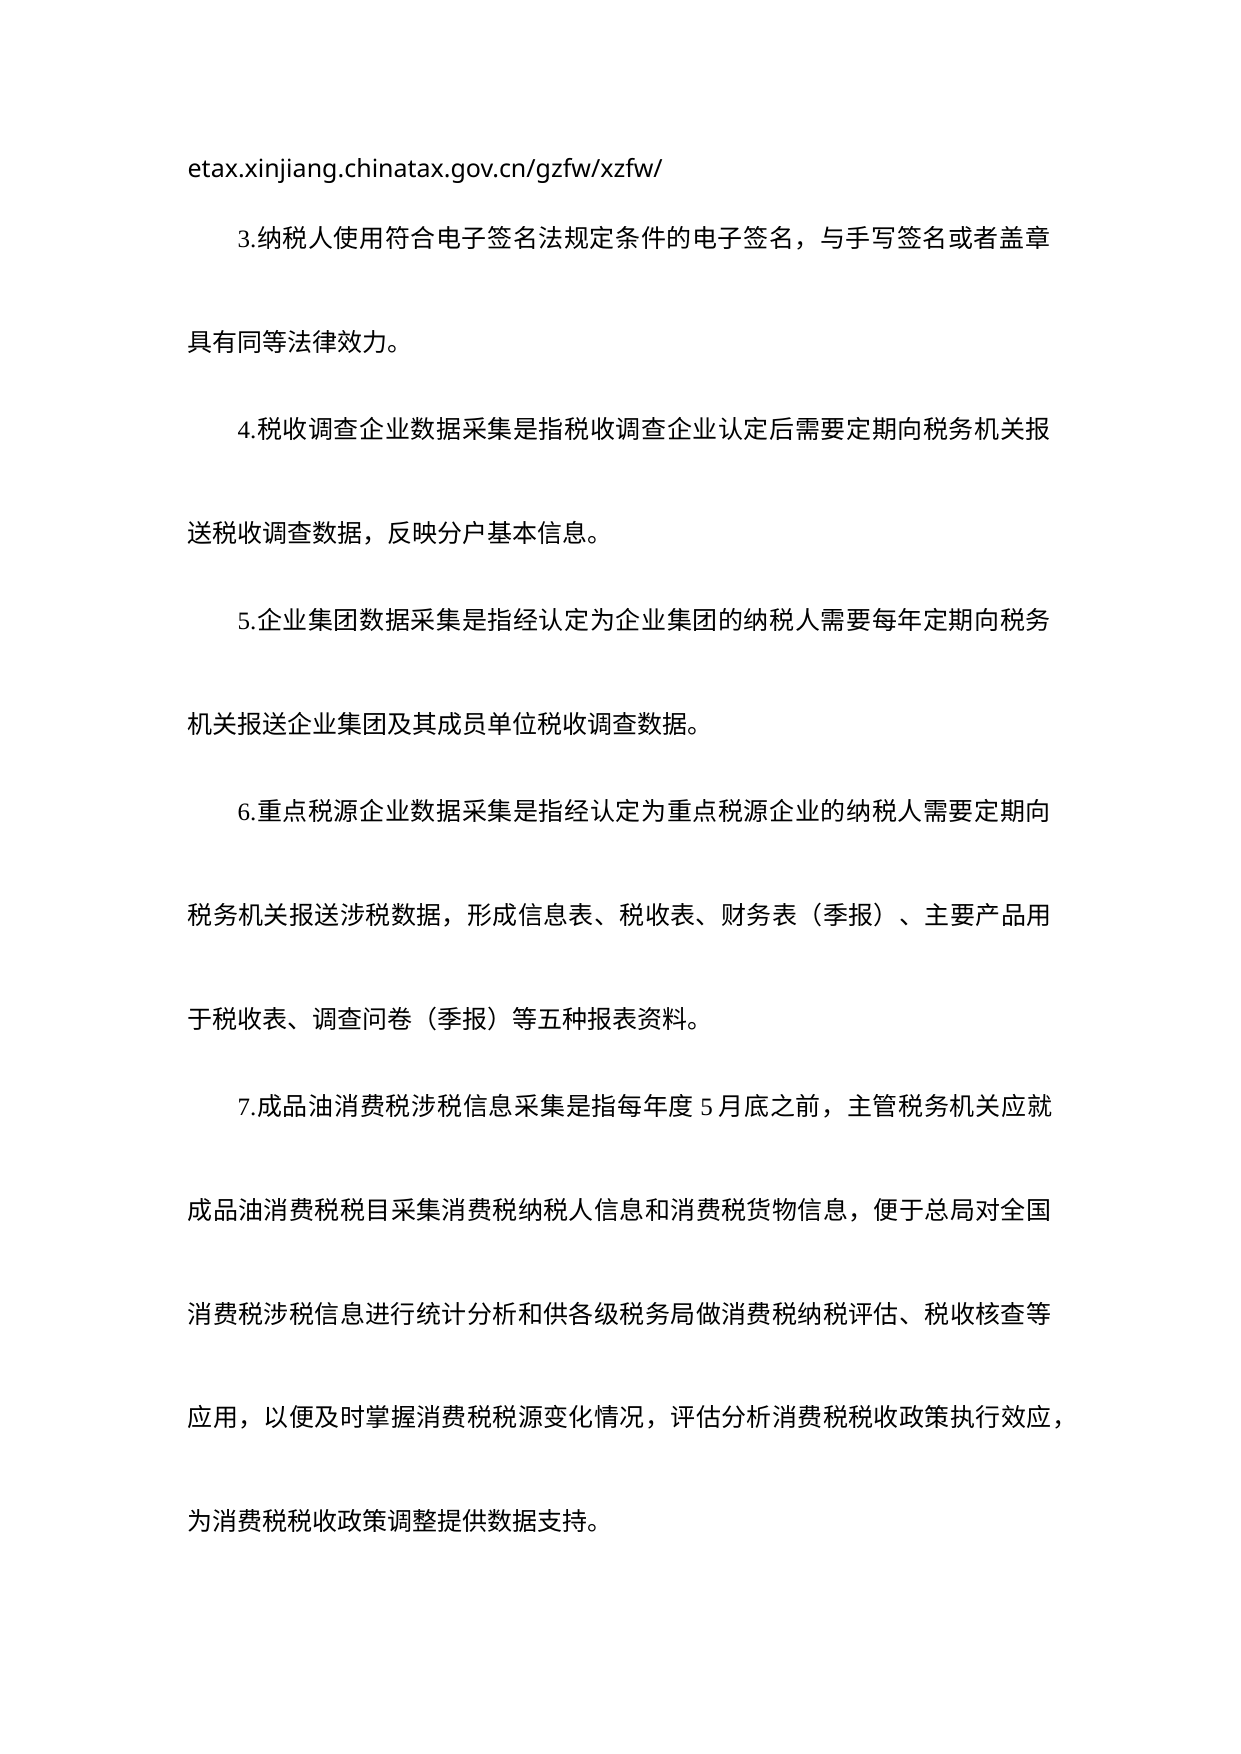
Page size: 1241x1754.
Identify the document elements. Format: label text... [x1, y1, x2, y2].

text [187, 151, 1053, 185]
text 4.税收调查企业数据采集是指税收调查企业认定后需要定期向税务机关报送税收调查数据，反映分户基本信息。 [187, 393, 1053, 566]
text 3.纳税人使用符合电子签名法规定条件的电子签名，与手写签名或者盖章具有同等法律效力。 [187, 202, 1053, 375]
text 5.企业集团数据采集是指经认定为企业集团的纳税人需要每年定期向税务机关报送企业集团及其成员单位税收调查数据。 [187, 584, 1053, 757]
text 6.重点税源企业数据采集是指经认定为重点税源企业的纳税人需要定期向税务机关报送涉税数据，形成信息表、税收表、财务表（季报）、主要产品用于税收表、调查问卷（季报）等五种报表资料。 [187, 775, 1053, 1052]
text 7.成品油消费税涉税信息采集是指每年度5月底之前，主管税务机关应就成品油消费税税目采集消费税纳税人信息和消费税货物信息，便于总局对全国消费税涉税信息进行统计分析和供各级税务局做消费税纳税评估、税收核查等应用，以便及时掌握消费税税源变化情况，评估分析消费税税收政策执行效应，为消费税税收政策调整提供数据支持。 [187, 1070, 1053, 1554]
